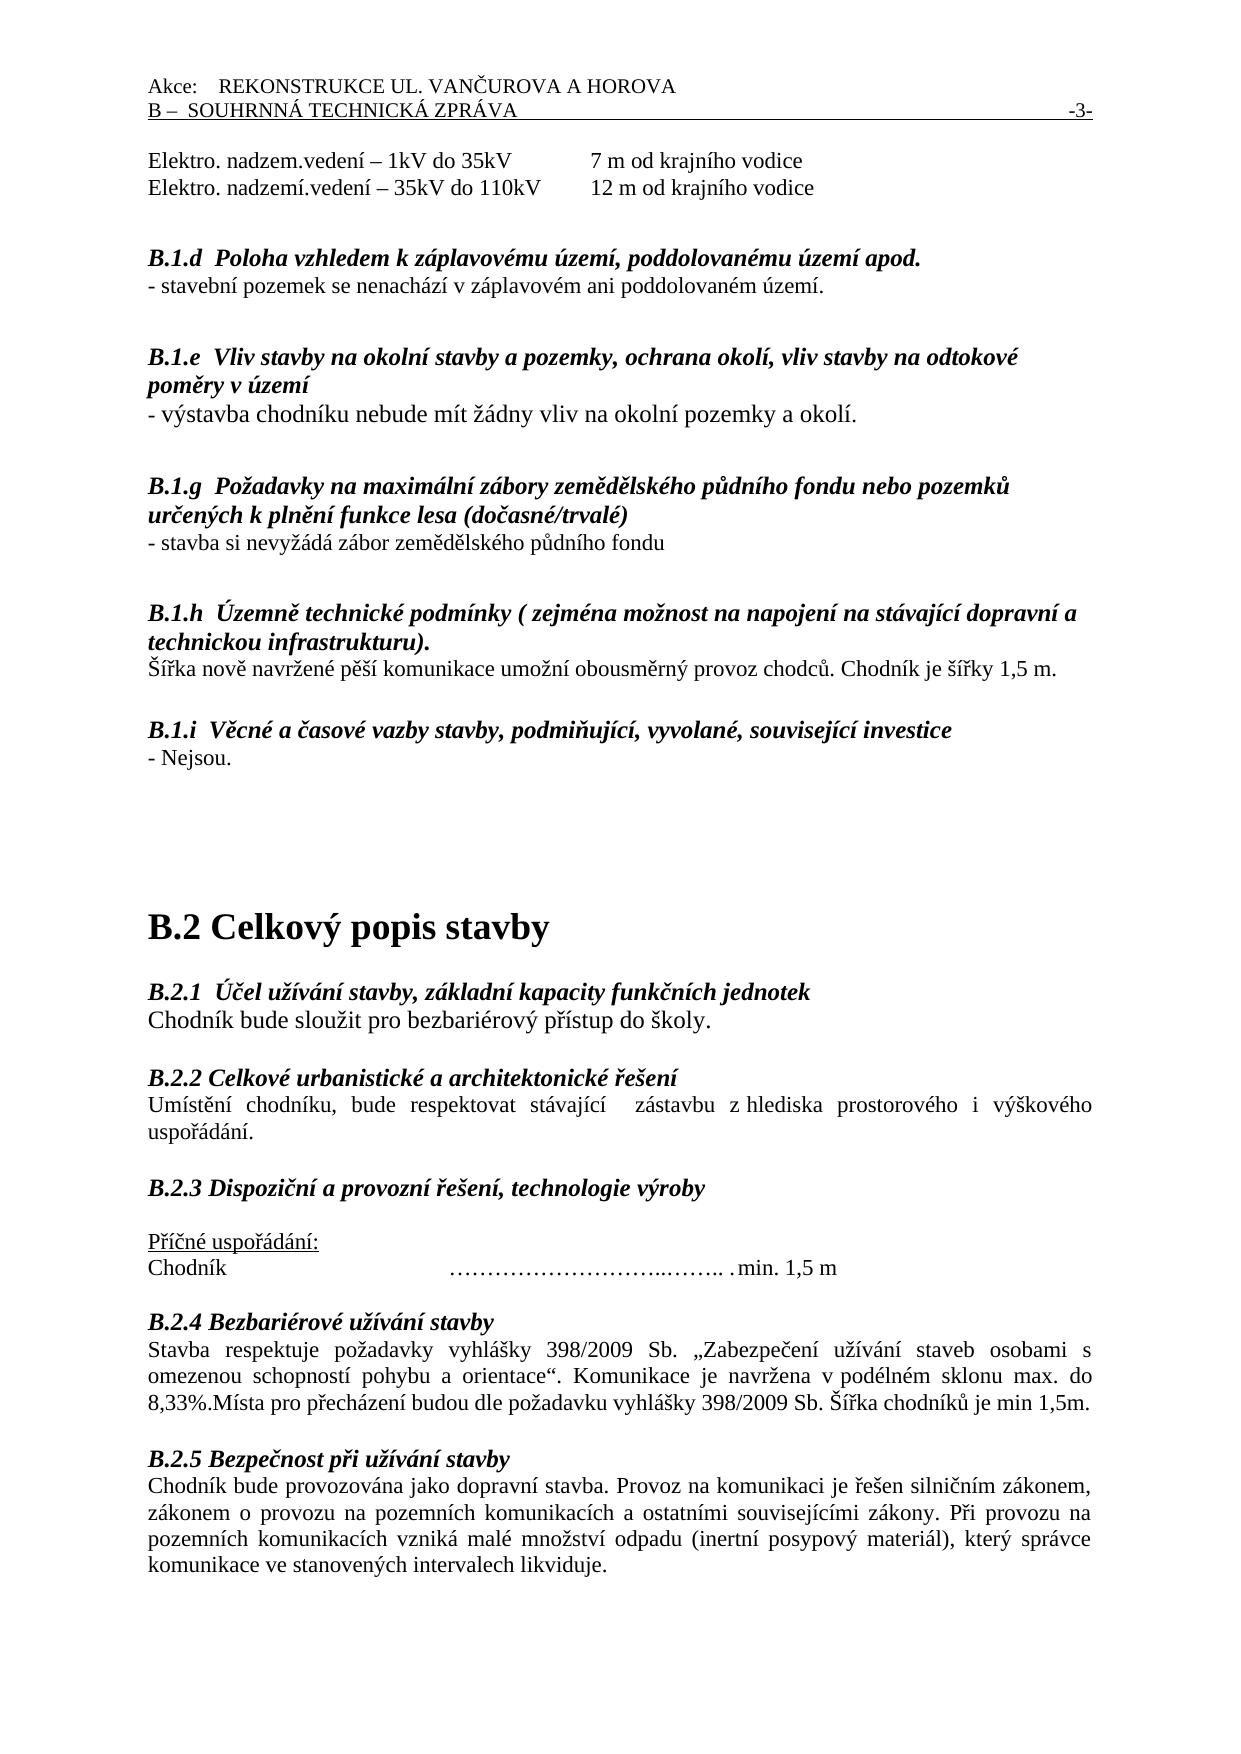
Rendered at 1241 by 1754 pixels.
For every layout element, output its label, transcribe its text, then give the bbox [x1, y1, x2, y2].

text B.1.g Požadavky na maximální zábory zemědělského půdního fondu nebo pozemků určených k plnění funkce lesa (dočasné/trvalé) [148, 471, 1093, 528]
text B.2.3 Dispoziční a provozní řešení, technologie výroby [148, 1173, 1093, 1202]
text - výstavba chodníku nebude mít žádny vliv na okolní pozemky a okolí. [148, 399, 1093, 428]
text B.1.d Poloha vzhledem k záplavovému území, poddolovanému území apod. [148, 243, 1093, 272]
text Příčné uspořádání: [148, 1228, 1093, 1254]
text Chodník ………………………..…….. . min. 1,5 m [148, 1254, 1093, 1281]
text B.2.4 Bezbariérové užívání stavby [148, 1307, 1093, 1336]
text Chodník bude provozována jako dopravní stavba. Provoz na komunikaci je řešen silničním zákonem, zákonem o provozu na pozemních komunikacích a ostatními souvisejícími zákony. Při provozu na pozemních komunikacích vzniká malé množství odpadu (inertní posypový materiál), který správce komunikace ve stanovených intervalech likviduje. [148, 1472, 1093, 1578]
text Elektro. nadzemí.vedení – 35kV do 110kV od krajního vodice [148, 174, 1093, 200]
text - Nejsou. [148, 744, 1093, 771]
text - stavební pozemek se nenachází v záplavovém ani poddolovaném území. [148, 272, 1093, 298]
text B.2.1 Účel užívání stavby, základní kapacity funkčních jednotek [148, 977, 1093, 1005]
text Šířka nově navržené pěší komunikace umožní obousměrný provoz chodců. Chodník je šířky 1,5 m. [148, 656, 1093, 682]
text B.2.5 Bezpečnost při užívání stavby [148, 1444, 1093, 1472]
text B.2 Celkový popis stavby [148, 905, 1093, 948]
text - stavba si nevyžádá zábor zemědělského půdního fondu [148, 528, 1093, 555]
text B.2.2 Celkové urbanistické a architektonické řešení [148, 1063, 1093, 1092]
text Elektro. nadzem.vedení – 1kV do 35kV od krajního vodice [148, 148, 1093, 174]
text Chodník bude sloužit pro bezbariérový přístup do školy. [148, 1005, 1093, 1034]
text B.1.i Věcné a časové vazby stavby, podmiňující, vyvolané, související investice [148, 715, 1093, 744]
text B.1.e Vliv stavby na okolní stavby a pozemky, ochrana okolí, vliv stavby na odtokové poměry v území [148, 342, 1093, 399]
text Stavba respektuje požadavky vyhlášky 398/2009 Sb. „Zabezpečení užívání staveb osobami s omezenou schopností pohybu a orientace“. Komunikace je navržena v podélném sklonu max. do 8,33%.Místa pro přecházení budou dle požadavku vyhlášky 398/2009 Sb. Šířka chodníků je min 1,5m. [148, 1336, 1093, 1415]
text B.1.h Územně technické podmínky ( zejména možnost na napojení na stávající dopravní a technickou infrastrukturu). [148, 598, 1093, 656]
text Umístění chodníku, bude respektovat stávající zástavbu z hlediska prostorového i výškového uspořádání. [148, 1092, 1093, 1144]
